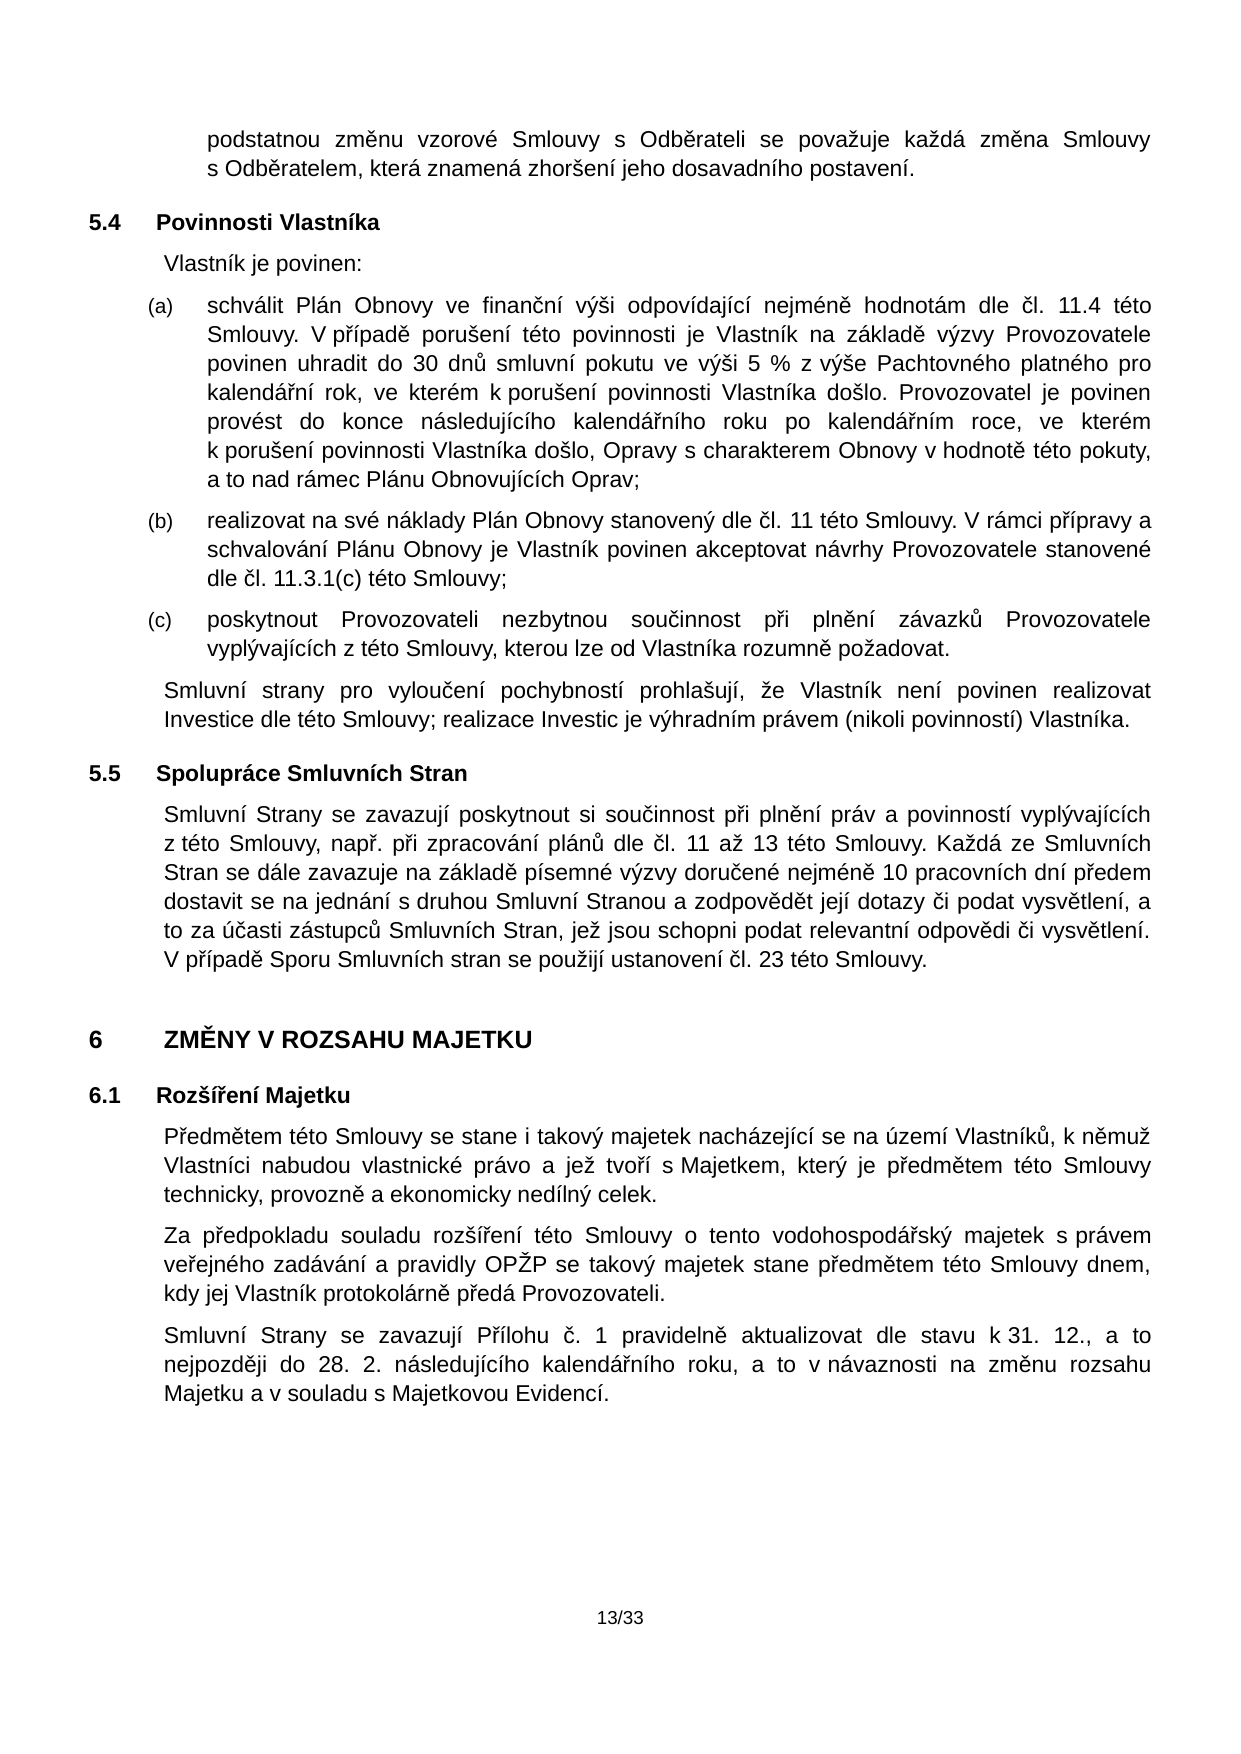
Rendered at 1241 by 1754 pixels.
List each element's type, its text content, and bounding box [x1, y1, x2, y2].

subtitle Povinnosti Vlastníka [89, 209, 1152, 235]
subtitle Předmětem této Smlouvy se stane i takový majetek nacházející se na území Vlastníků, k němuž Vlastníci nabudou vlastnické právo a jež tvoří s Majetkem, který je předmětem této Smlouvy technicky, provozně a ekonomicky nedílný celek. [164, 1123, 1152, 1207]
subtitle Za předpokladu souladu rozšíření této Smlouvy o tento vodohospodářský majetek s právem veřejného zadávání a pravidly OPŽP se takový majetek stane předmětem této Smlouvy dnem, kdy jej Vlastník protokolárně předá Provozovateli. [164, 1222, 1152, 1307]
subtitle ZMĚNY V ROZSAHU MAJETKU [89, 1025, 1152, 1054]
subtitle Spolupráce Smluvních Stran [89, 760, 1152, 786]
subtitle Smluvní Strany se zavazují Přílohu č. 1 pravidelně aktualizovat dle stavu k 31. 12., a to nejpozději do 28. 2. následujícího kalendářního roku, a to v návaznosti na změnu rozsahu Majetku a v souladu s Majetkovou Evidencí. [164, 1322, 1152, 1406]
subtitle schválit Plán Obnovy ve finanční výši odpovídající nejméně hodnotám dle čl. 11.4 této Smlouvy. V případě porušení této povinnosti je Vlastník na základě výzvy Provozovatele povinen uhradit do 30 dnů smluvní pokutu ve výši 5 % z výše Pachtovného platného pro kalendářní rok, ve kterém k porušení povinnosti Vlastníka došlo. Provozovatel je povinen provést do konce následujícího kalendářního roku po kalendářním roce, ve kterém k porušení povinnosti Vlastníka došlo, Opravy s charakterem Obnovy v hodnotě této pokuty, a to nad rámec Plánu Obnovujících Oprav; [148, 292, 1152, 492]
subtitle poskytnout Provozovateli nezbytnou součinnost při plnění závazků Provozovatele vyplývajících z této Smlouvy, kterou lze od Vlastníka rozumně požadovat. [148, 606, 1152, 662]
subtitle Smluvní strany pro vyloučení pochybností prohlašují, že Vlastník není povinen realizovat Investice dle této Smlouvy; realizace Investic je výhradním právem (nikoli povinností) Vlastníka. [164, 677, 1152, 732]
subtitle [148, 126, 1152, 181]
subtitle Rozšíření Majetku [89, 1082, 1152, 1108]
subtitle Smluvní Strany se zavazují poskytnout si součinnost při plnění práv a povinností vyplývajících z této Smlouvy, např. při zpracování plánů dle čl. 11 až 13 této Smlouvy. Každá ze Smluvních Stran se dále zavazuje na základě písemné výzvy doručené nejméně 10 pracovních dní předem dostavit se na jednání s druhou Smluvní Stranou a zodpovědět její dotazy či podat vysvětlení, a to za účasti zástupců Smluvních Stran, jež jsou schopni podat relevantní odpovědi či vysvětlení. V případě Sporu Smluvních stran se použijí ustanovení čl. 23 této Smlouvy. [164, 801, 1152, 972]
subtitle realizovat na své náklady Plán Obnovy stanovený dle čl. 11 této Smlouvy. V rámci přípravy a schvalování Plánu Obnovy je Vlastník povinen akceptovat návrhy Provozovatele stanovené dle čl. 11.3(c) této Smlouvy; [148, 507, 1152, 591]
subtitle Vlastník je povinen: [164, 250, 1152, 277]
